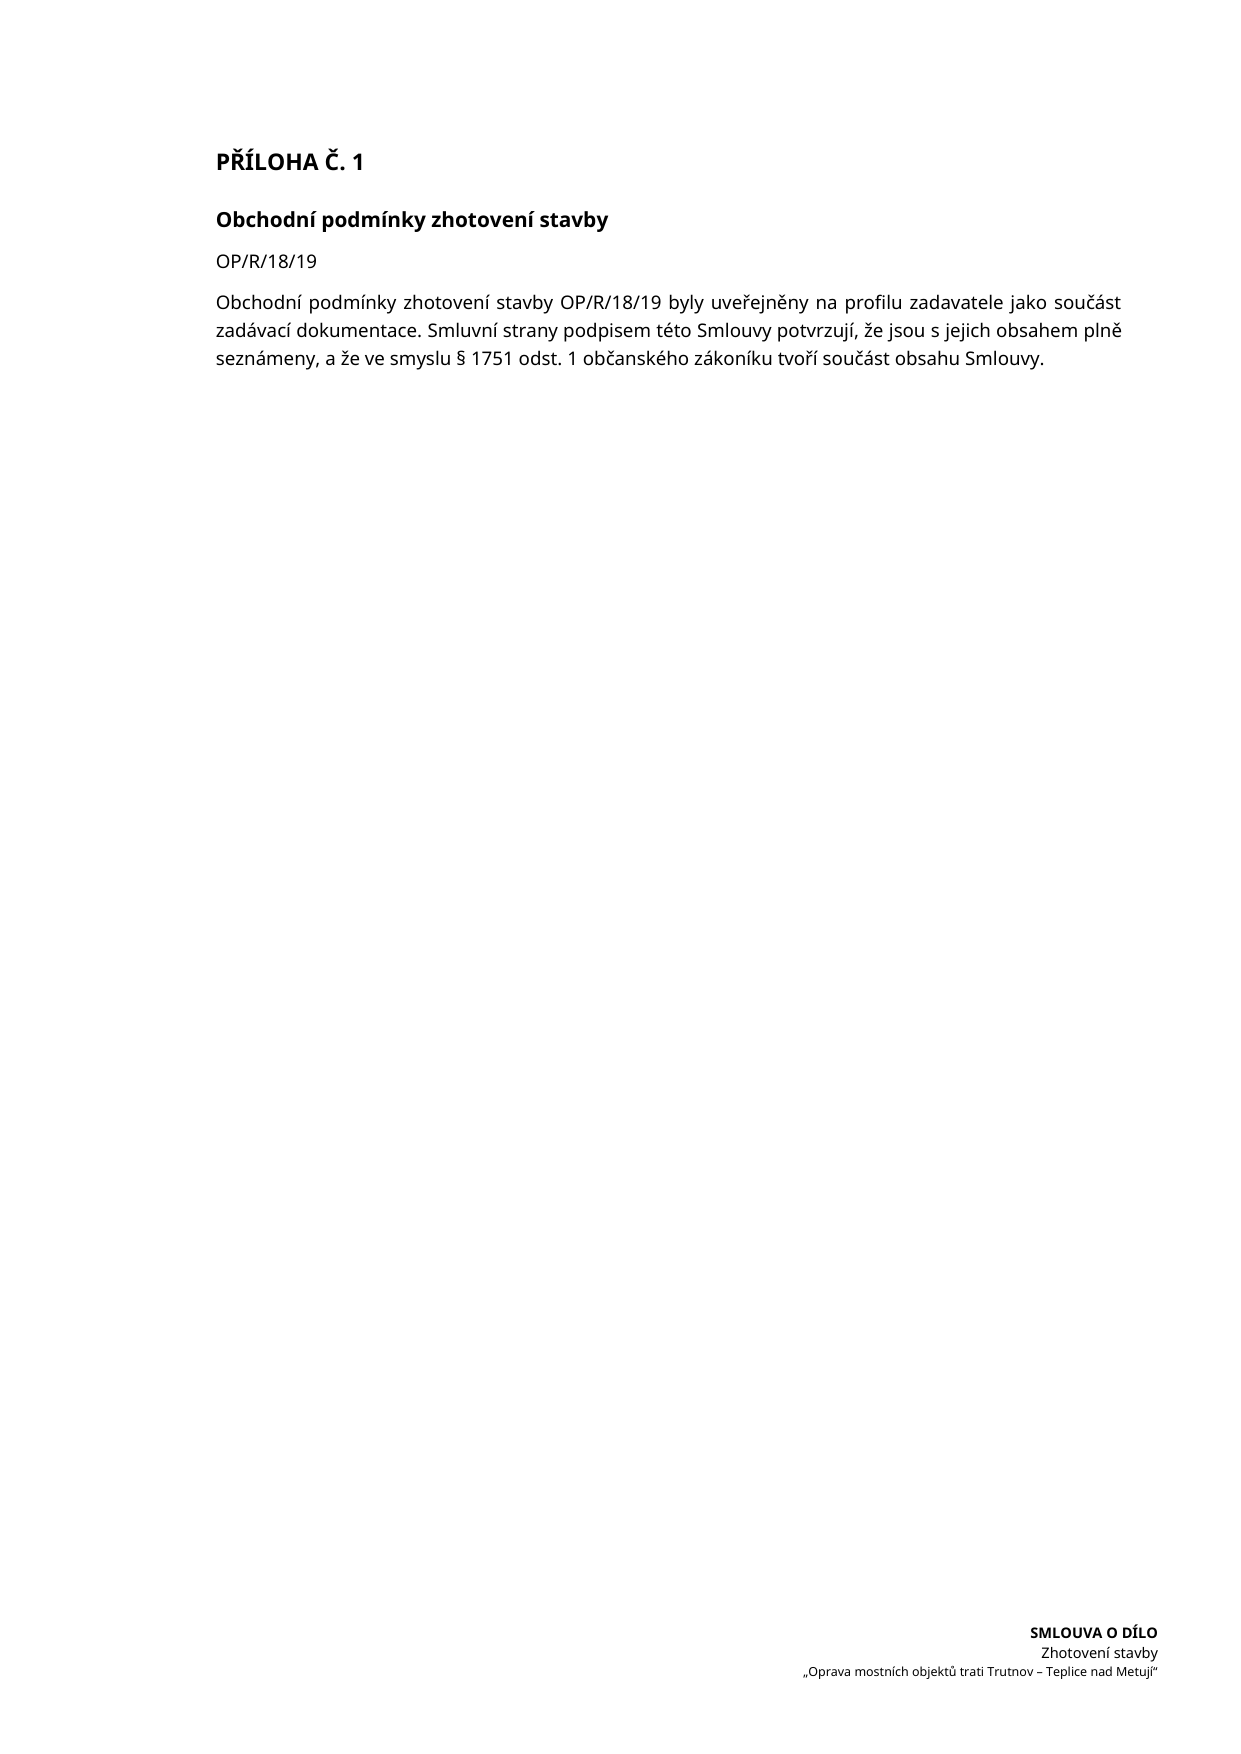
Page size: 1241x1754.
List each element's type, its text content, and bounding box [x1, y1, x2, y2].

text Obchodní podmínky zhotovení stavby [216, 205, 1122, 233]
text OP/R/18/19 [216, 249, 1122, 274]
text Příloha č. 1 [216, 146, 1122, 177]
text Obchodní podmínky zhotovení stavby OP/R/18/19 byly uveřejněny na profilu zadavatele jako součást zadávací dokumentace. Smluvní strany podpisem této Smlouvy potvrzují, že jsou s jejich obsahem plně seznámeny, a že ve smyslu § 1751 odst. 1 občanského zákoníku tvoří součást obsahu Smlouvy. [216, 289, 1122, 371]
